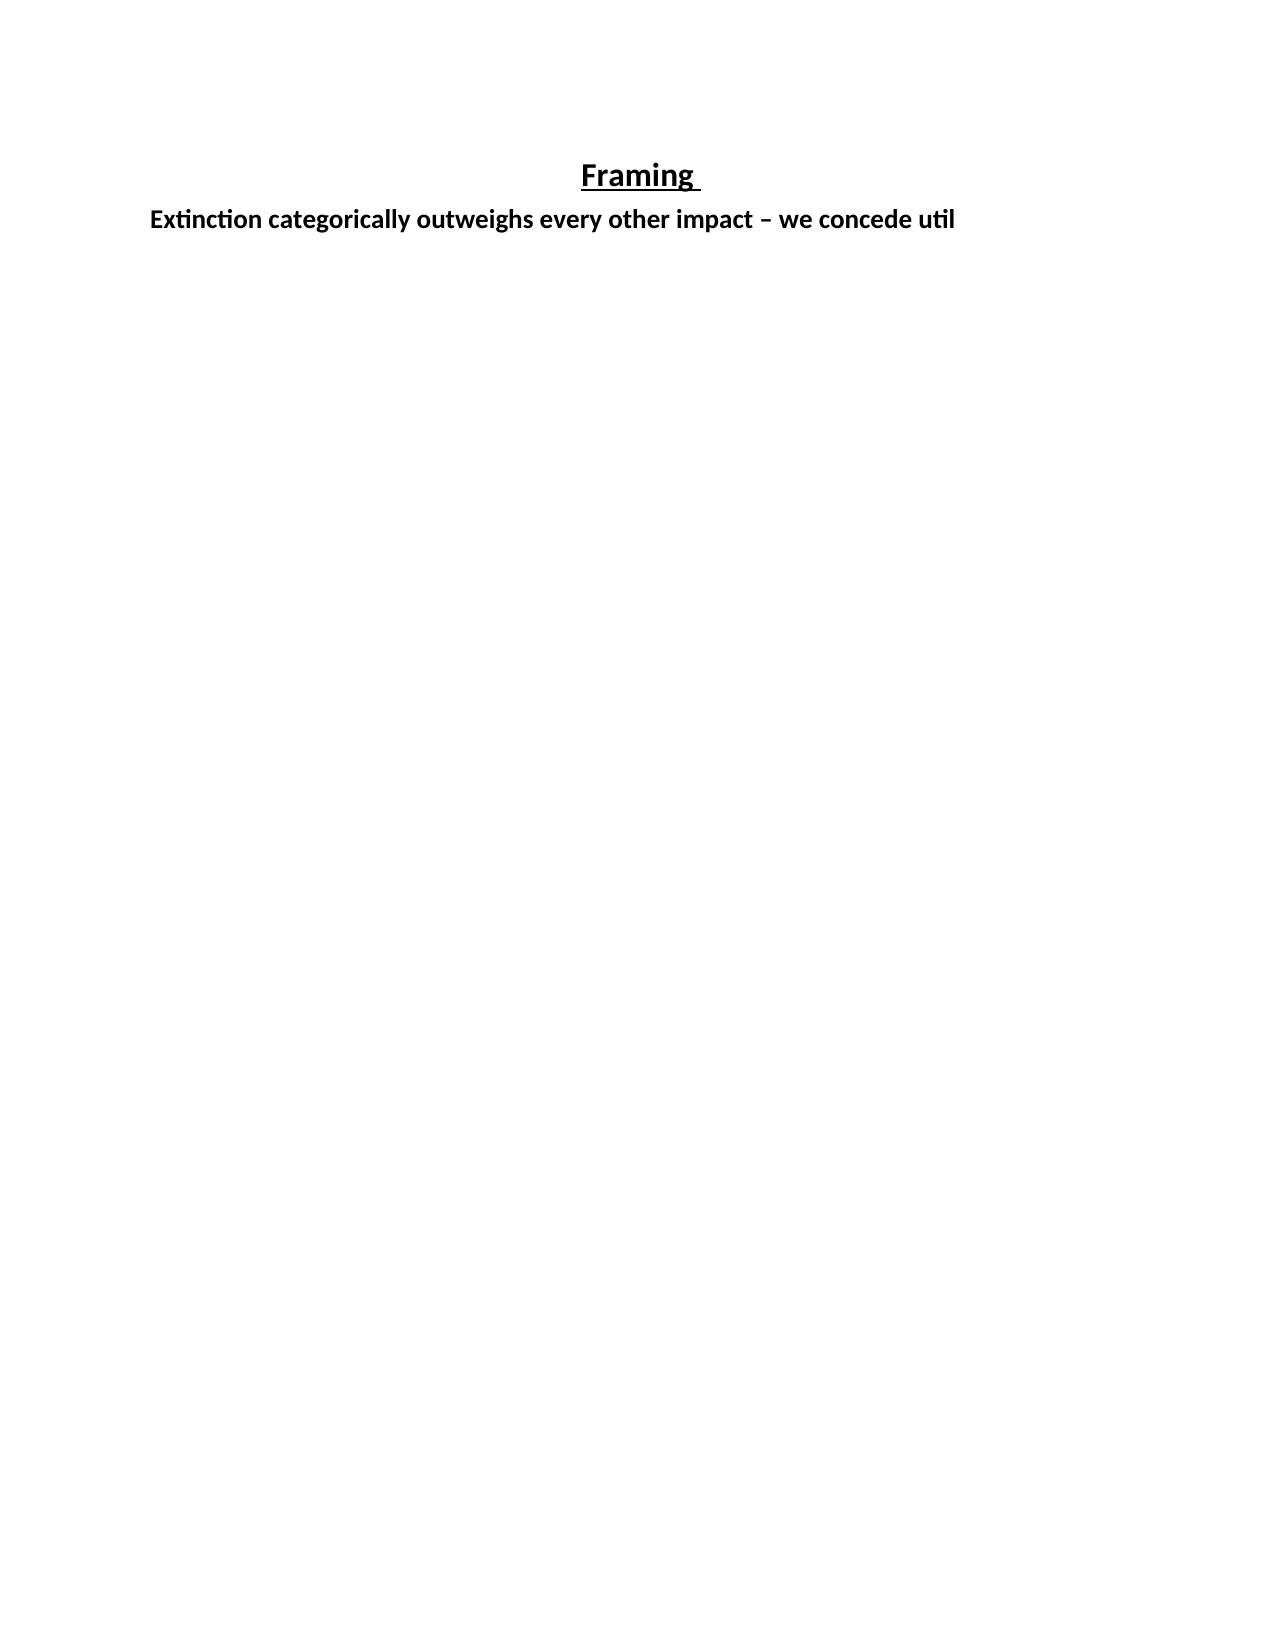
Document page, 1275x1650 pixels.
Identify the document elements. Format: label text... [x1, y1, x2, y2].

subtitle Extinction categorically outweighs every other impact – we concede util [150, 202, 1125, 235]
subtitle Framing [150, 154, 1125, 195]
